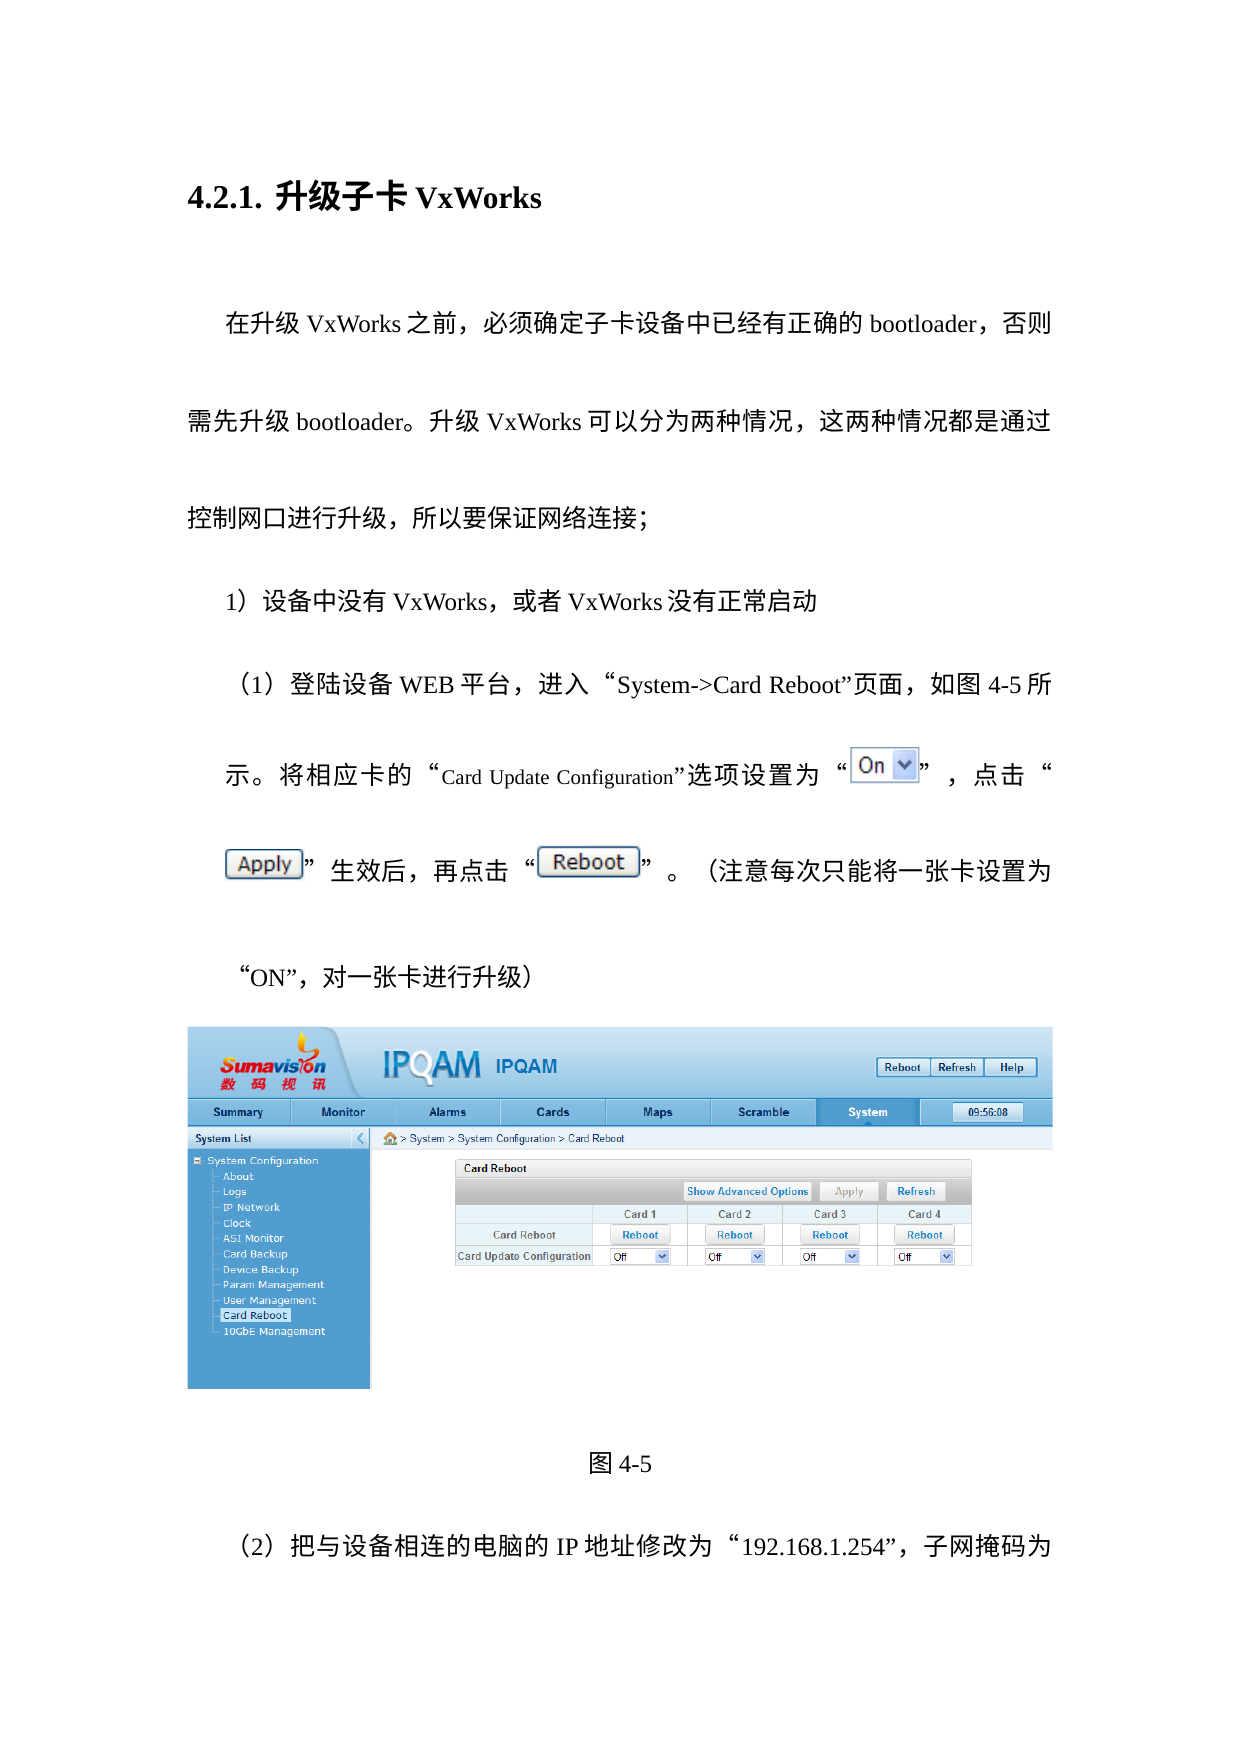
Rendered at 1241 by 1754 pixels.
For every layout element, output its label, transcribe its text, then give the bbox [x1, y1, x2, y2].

text （1）登陆设备WEB平台，进入“System->Card Reboot”页面，如图4-5所示。将相应卡的“Card Update Configuration”选项设置为“”，点击“”生效后，再点击“”。（注意每次只能将一张卡设置为“ON”，对一张卡进行升级） [225, 650, 1053, 1008]
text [225, 1512, 1053, 1577]
text 图4-5 [187, 1429, 1053, 1494]
text 1）设备中没有VxWorks，或者VxWorks没有正常启动 [187, 567, 1053, 632]
text 在升级VxWorks之前，必须确定子卡设备中已经有正确的bootloader，否则需先升级bootloader。升级VxWorks可以分为两种情况，这两种情况都是通过控制网口进行升级，所以要保证网络连接； [187, 289, 1053, 549]
subtitle 升级子卡VxWorks [187, 162, 1053, 227]
picture [187, 1026, 1053, 1389]
picture [536, 845, 642, 881]
picture [849, 747, 920, 785]
picture [224, 849, 305, 881]
